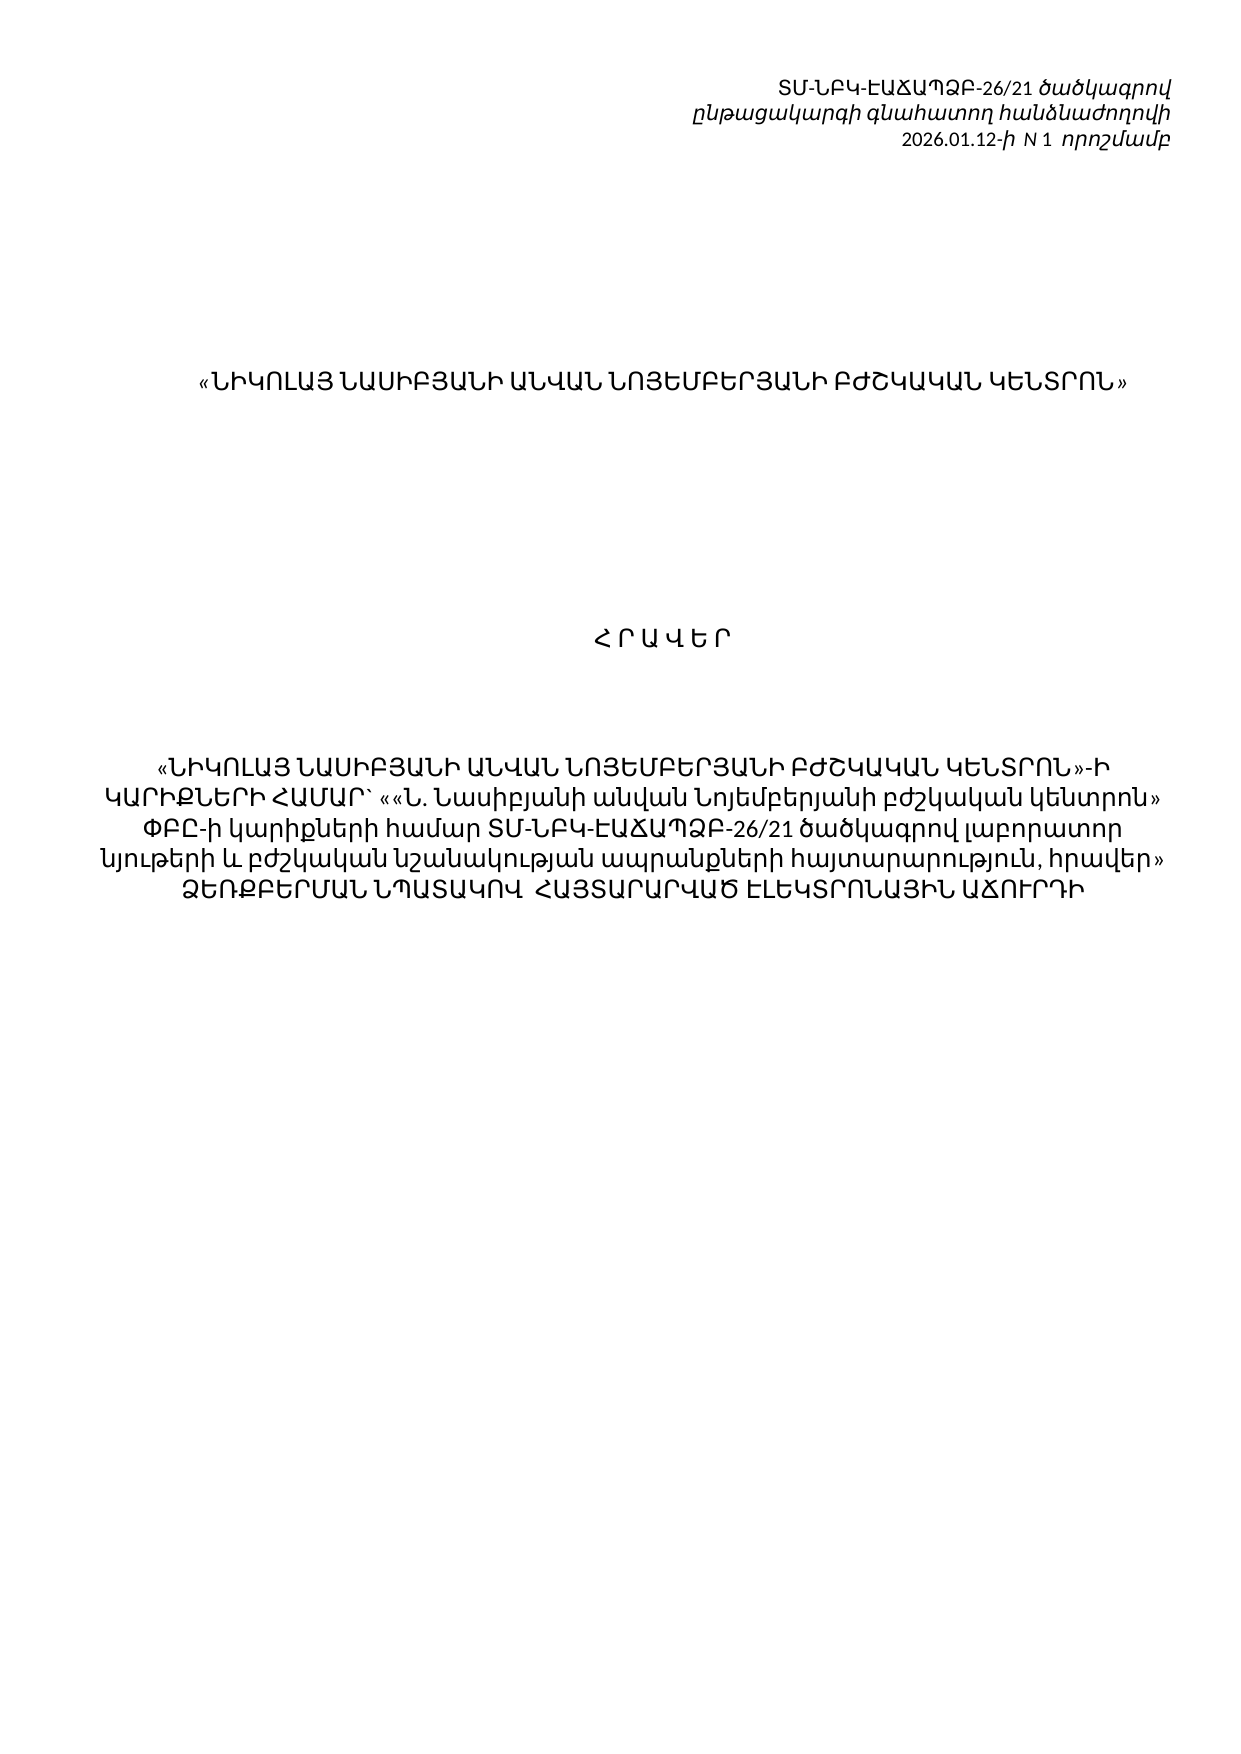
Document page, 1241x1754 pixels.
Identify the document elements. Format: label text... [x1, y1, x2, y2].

text Հ Ր Ա Վ Ե Ր [94, 623, 1172, 653]
text 2026.01.12 -ի N 1 որոշմամբ [94, 126, 1171, 151]
text ՏՄ-ՆԲԿ-ԷԱՃԱՊՁԲ-26/21 ծածկագրով [94, 75, 1171, 100]
text ընթացակարգի գնահատող հանձնաժողովի [94, 100, 1171, 126]
text «ՆԻԿՈԼԱՅ ՆԱՍԻԲՅԱՆԻ ԱՆՎԱՆ ՆՈՅԵՄԲԵՐՅԱՆԻ ԲԺՇԿԱԿԱՆ ԿԵՆՏՐՈՆ»-Ի ԿԱՐԻՔՆԵՐԻ ՀԱՄԱՐ` ««Ն. Նասիբյանի անվան Նոյեմբերյանի բժշկական կենտրոն» ՓԲԸ-ի կարիքների համար ՏՄ-ՆԲԿ-ԷԱՃԱՊՁԲ-26/21 ծածկագրով լաբորատոր նյութերի և բժշկական նշանակության ապրանքների հայտարարություն, հրավեր» ՁԵՌՔԲԵՐՄԱՆ ՆՊԱՏԱԿՈՎ ՀԱՅՏԱՐԱՐՎԱԾ ԷԼԵԿՏՐՈՆԱՅԻՆ ԱՃՈՒՐԴԻ [94, 752, 1172, 904]
text « ՆԻԿՈԼԱՅ ՆԱՍԻԲՅԱՆԻ ԱՆՎԱՆ ՆՈՅԵՄԲԵՐՅԱՆԻ ԲԺՇԿԱԿԱՆ ԿԵՆՏՐՈՆ» [94, 366, 1172, 397]
